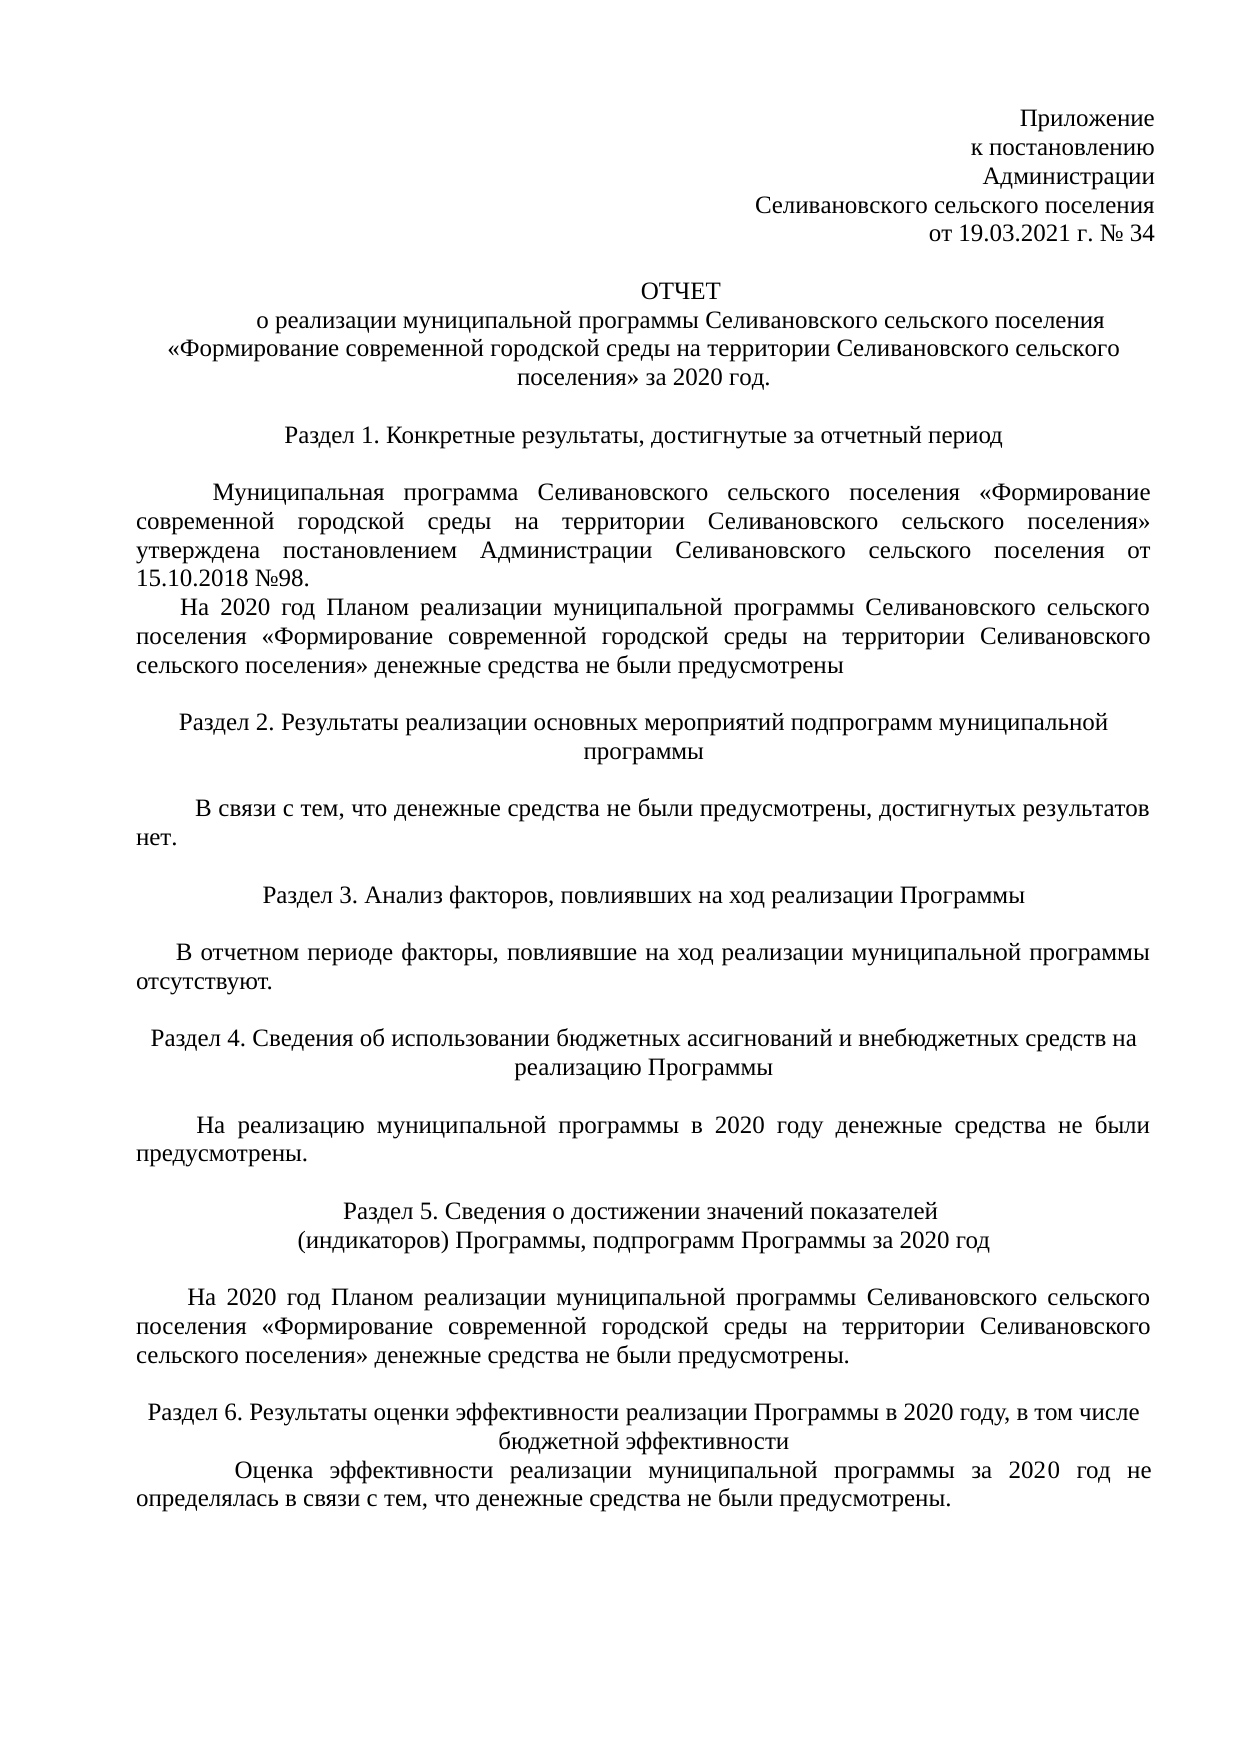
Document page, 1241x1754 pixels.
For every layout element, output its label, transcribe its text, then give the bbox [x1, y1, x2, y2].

text В связи с тем, что денежные средства не были предусмотрены, достигнутых результатов нет. [136, 793, 1152, 851]
text Муниципальная программа Селивановского сельского поселения «Формирование современной городской среды на территории Селивановского сельского поселения» утверждена постановлением Администрации Селивановского сельского поселения от 15.10.2018 №98. [136, 477, 1152, 592]
text Раздел 1. Конкретные результаты, достигнутые за отчетный период [136, 420, 1152, 448]
text В отчетном периоде факторы, повлиявшие на ход реализации муниципальной программы отсутствуют. [136, 937, 1152, 995]
text о реализации муниципальной программы Селивановского сельского поселения «Формирование современной городской среды на территории Селивановского сельского поселения» за 2020 год. [136, 305, 1152, 391]
text На реализацию муниципальной программы в 2020 году денежные средства не были предусмотрены. [136, 1110, 1152, 1167]
text Оценка эффективности реализации муниципальной программы за 2020 год не определялась в связи с тем, что денежные средства не были предусмотрены. [136, 1455, 1152, 1512]
text Раздел 5. Сведения о достижении значений показателей (индикаторов) Программы, подпрограмм Программы за 2020 год [136, 1196, 1152, 1253]
text Раздел 6. Результаты оценки эффективности реализации Программы в 2020 году, в том числе бюджетной эффективности [136, 1397, 1152, 1455]
text к постановлению [136, 132, 1154, 161]
text ОТЧЕТ [136, 276, 1152, 305]
text Приложение [136, 103, 1154, 132]
text от 19.03.2021 г. № 34 [121, 218, 1154, 247]
text Раздел 3. Анализ факторов, повлиявших на ход реализации Программы [136, 880, 1152, 908]
text На 2020 год Планом реализации муниципальной программы Селивановского сельского поселения «Формирование современной городской среды на территории Селивановского сельского поселения» денежные средства не были предусмотрены [136, 592, 1152, 678]
text Селивановского сельского поселения [121, 190, 1154, 218]
text На 2020 год Планом реализации муниципальной программы Селивановского сельского поселения «Формирование современной городской среды на территории Селивановского сельского поселения» денежные средства не были предусмотрены. [136, 1282, 1152, 1368]
text Раздел 2. Результаты реализации основных мероприятий подпрограмм муниципальной программы [136, 707, 1152, 765]
text Администрации [121, 161, 1154, 190]
text Раздел 4. Сведения об использовании бюджетных ассигнований и внебюджетных средств на реализацию Программы [136, 1023, 1152, 1081]
